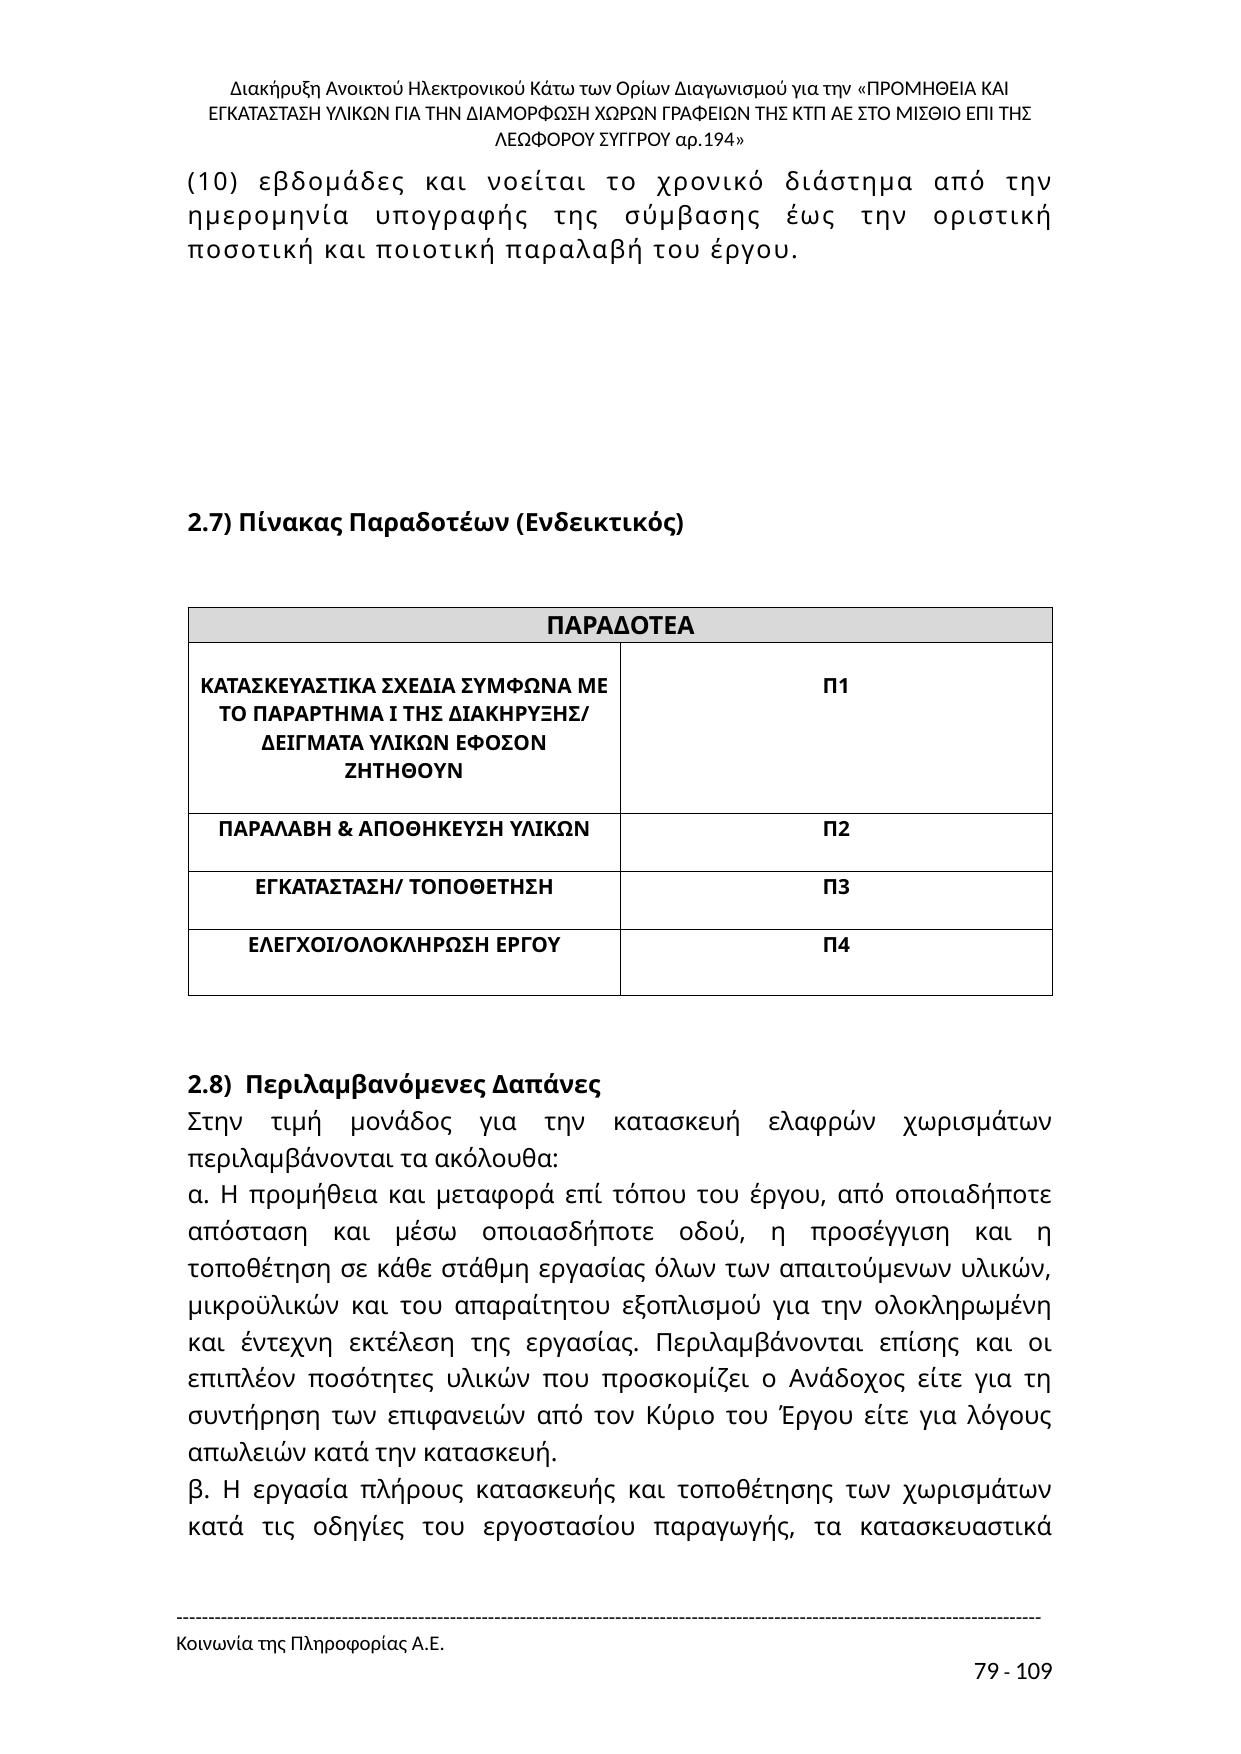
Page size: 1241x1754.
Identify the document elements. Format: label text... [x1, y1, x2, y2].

table_cell Π1 [621, 643, 1052, 813]
table_cell Π2 [621, 814, 1052, 871]
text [187, 1471, 1053, 1542]
table_cell Π3 [621, 872, 1052, 929]
table_cell ΠΑΡΑΛΑΒΗ & ΑΠΟΘΗΚΕΥΣΗ ΥΛΙΚΩΝ [189, 814, 620, 871]
table_header ΠΑΡΑΔΟΤΕΑ [189, 608, 1052, 642]
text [187, 164, 1053, 266]
text 2.7) Πίνακας Παραδοτέων (Ενδεικτικός) [187, 504, 1053, 538]
text Στην τιμή μονάδος για την κατασκευή ελαφρών χωρισμάτων περιλαμβάνονται τα ακόλουθα: [187, 1104, 1053, 1174]
table_cell ΚΑΤΑΣΚΕΥΑΣΤΙΚΑ ΣΧΕΔΙΑ ΣΥΜΦΩΝΑ ΜΕ ΤΟ ΠΑΡΑΡΤΗΜΑ Ι ΤΗΣ ΔΙΑΚΗΡΥΞΗΣ/ ΔΕΙΓΜΑΤΑ ΥΛΙΚΩΝ ΕΦΟΣΟΝ ΖΗΤΗΘΟΥΝ [189, 643, 620, 813]
table_cell ΕΓΚΑΤΑΣΤΑΣΗ/ ΤΟΠΟΘΕΤΗΣΗ [189, 872, 620, 929]
text 2.8) Περιλαμβανόμενες Δαπάνες [187, 1067, 1053, 1101]
table_cell Π4 [621, 930, 1052, 995]
table_cell ΕΛΕΓΧΟΙ/ΟΛΟΚΛΗΡΩΣΗ ΕΡΓΟΥ [189, 930, 620, 995]
text α. Η προμήθεια και μεταφορά επί τόπου του έργου, από οποιαδήποτε απόσταση και μέσω οποιασδήποτε οδού, η προσέγγιση και η τοποθέτηση σε κάθε στάθμη εργασίας όλων των απαιτούμενων υλικών, μικροϋλικών και του απαραίτητου εξοπλισμού για την ολοκληρωμένη και έντεχνη εκτέλεση της εργασίας. Περιλαμβάνονται επίσης και οι επιπλέον ποσότητες υλικών που προσκομίζει ο Ανάδοχος είτε για τη συντήρηση των επιφανειών από τον Κύριο του Έργου είτε για λόγους απωλειών κατά την κατασκευή. [187, 1177, 1053, 1469]
